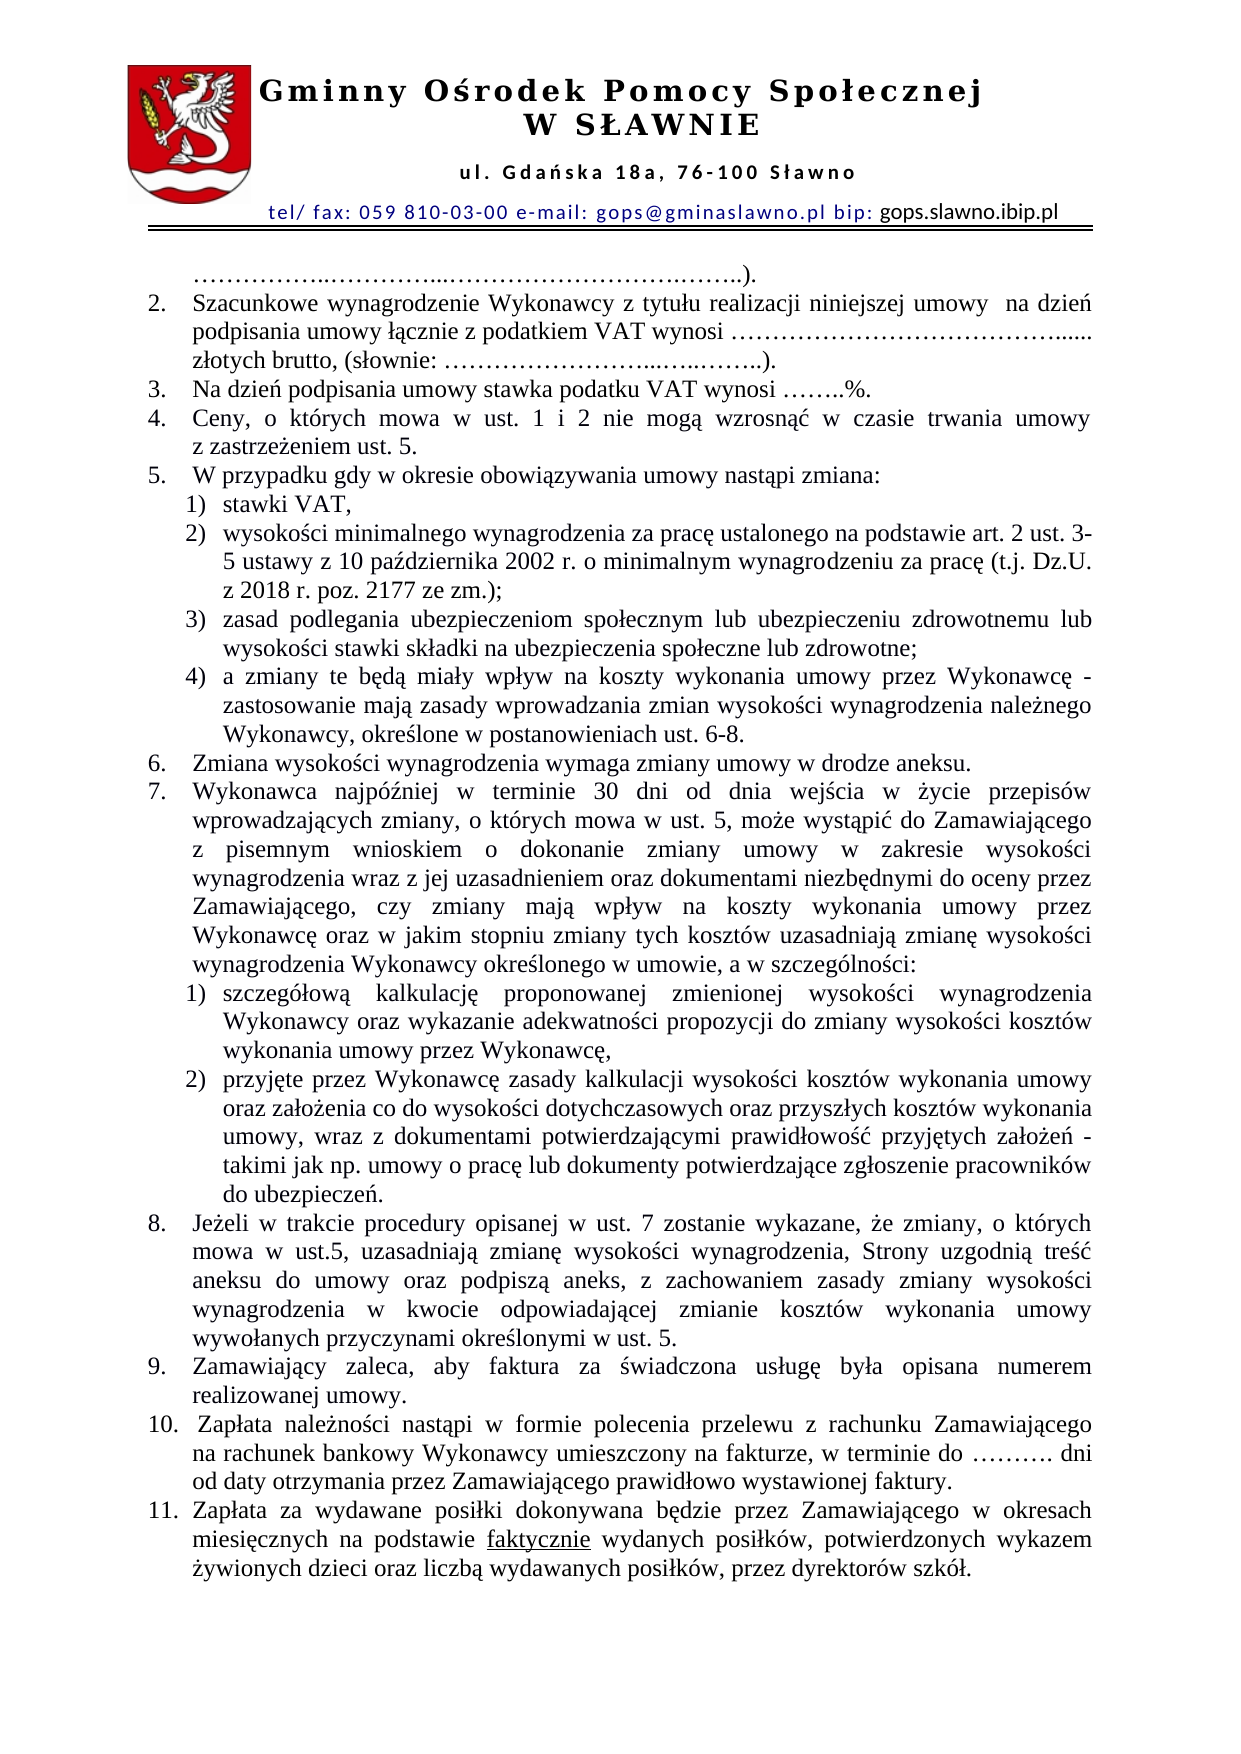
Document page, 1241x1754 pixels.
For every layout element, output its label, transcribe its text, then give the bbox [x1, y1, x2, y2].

list Zapłata należności nastąpi w formie polecenia przelewu z rachunku Zamawiającego na rachunek bankowy Wykonawcy umieszczony na fakturze, w terminie do ………. dni od daty otrzymania przez Zamawiającego prawidłowo wystawionej faktury. [148, 1409, 1093, 1495]
list a zmiany te będą miały wpływ na koszty wykonania umowy przez Wykonawcę - zastosowanie mają zasady wprowadzania zmian wysokości wynagrodzenia należnego Wykonawcy, określone w postanowieniach ust. 6-8. [185, 661, 1093, 748]
list stawki VAT, [185, 489, 1093, 518]
list Wykonawca najpóźniej w terminie 30 dni od dnia wejścia w życie przepisów wprowadzających zmiany, o których mowa w ust. 5, może wystąpić do Zamawiającego z pisemnym wnioskiem o dokonanie zmiany umowy w zakresie wysokości wynagrodzenia wraz z jej uzasadnieniem oraz dokumentami niezbędnymi do oceny przez Zamawiającego, czy zmiany mają wpływ na koszty wykonania umowy przez Wykonawcę oraz w jakim stopniu zmiany tych kosztów uzasadniają zmianę wysokości wynagrodzenia Wykonawcy określonego w umowie, a w szczególności: [148, 776, 1093, 978]
list Jeżeli w trakcie procedury opisanej w ust. 7 zostanie wykazane, że zmiany, o których mowa w ust.5, uzasadniają zmianę wysokości wynagrodzenia, Strony uzgodnią treść aneksu do umowy oraz podpiszą aneks, z zachowaniem zasady zmiany wysokości wynagrodzenia w kwocie odpowiadającej zmianie kosztów wykonania umowy wywołanych przyczynami określonymi w ust. 5. [148, 1208, 1093, 1351]
list szczegółową kalkulację proponowanej zmienionej wysokości wynagrodzenia Wykonawcy oraz wykazanie adekwatności propozycji do zmiany wysokości kosztów wykonania umowy przez Wykonawcę, [185, 978, 1093, 1064]
list wysokości minimalnego wynagrodzenia za pracę ustalonego na podstawie art. 2 ust. 3-5 ustawy z 10 października 2002 r. o minimalnym wynagrodzeniu za pracę (t.j. Dz.U. z 2018 r. poz. 2177 ze zm.); [185, 518, 1093, 604]
picture [127, 65, 252, 204]
list Zapłata za wydawane posiłki dokonywana będzie przez Zamawiającego w okresach miesięcznych na podstawie faktycznie wydanych posiłków, potwierdzonych wykazem żywionych dzieci oraz liczbą wydawanych posiłków, przez dyrektorów szkół. [148, 1495, 1093, 1581]
list Ceny, o których mowa w ust. 1 i 2 nie mogą wzrosnąć w czasie trwania umowy z zastrzeżeniem ust. 5. [148, 403, 1093, 460]
list przyjęte przez Wykonawcę zasady kalkulacji wysokości kosztów wykonania umowy oraz założenia co do wysokości dotychczasowych oraz przyszłych kosztów wykonania umowy, wraz z dokumentami potwierdzającymi prawidłowość przyjętych założeń - takimi jak np. umowy o pracę lub dokumenty potwierdzające zgłoszenie pracowników do ubezpieczeń. [185, 1064, 1093, 1208]
list W przypadku gdy w okresie obowiązywania umowy nastąpi zmiana: [148, 460, 1093, 489]
list Zmiana wysokości wynagrodzenia wymaga zmiany umowy w drodze aneksu. [148, 748, 1093, 776]
list Zamawiający zaleca, aby faktura za świadczona usługę była opisana numerem realizowanej umowy. [148, 1351, 1093, 1409]
list zasad podlegania ubezpieczeniom społecznym lub ubezpieczeniu zdrowotnemu lub wysokości stawki składki na ubezpieczenia społeczne lub zdrowotne; [185, 604, 1093, 661]
list Na dzień podpisania umowy stawka podatku VAT wynosi ……..%. [148, 374, 1093, 403]
list Szacunkowe wynagrodzenie Wykonawcy z tytułu realizacji niniejszej umowy na dzień podpisania umowy łącznie z podatkiem VAT wynosi …………………………………...... złotych brutto, (słownie: ……………………...…..……..). [148, 288, 1093, 374]
